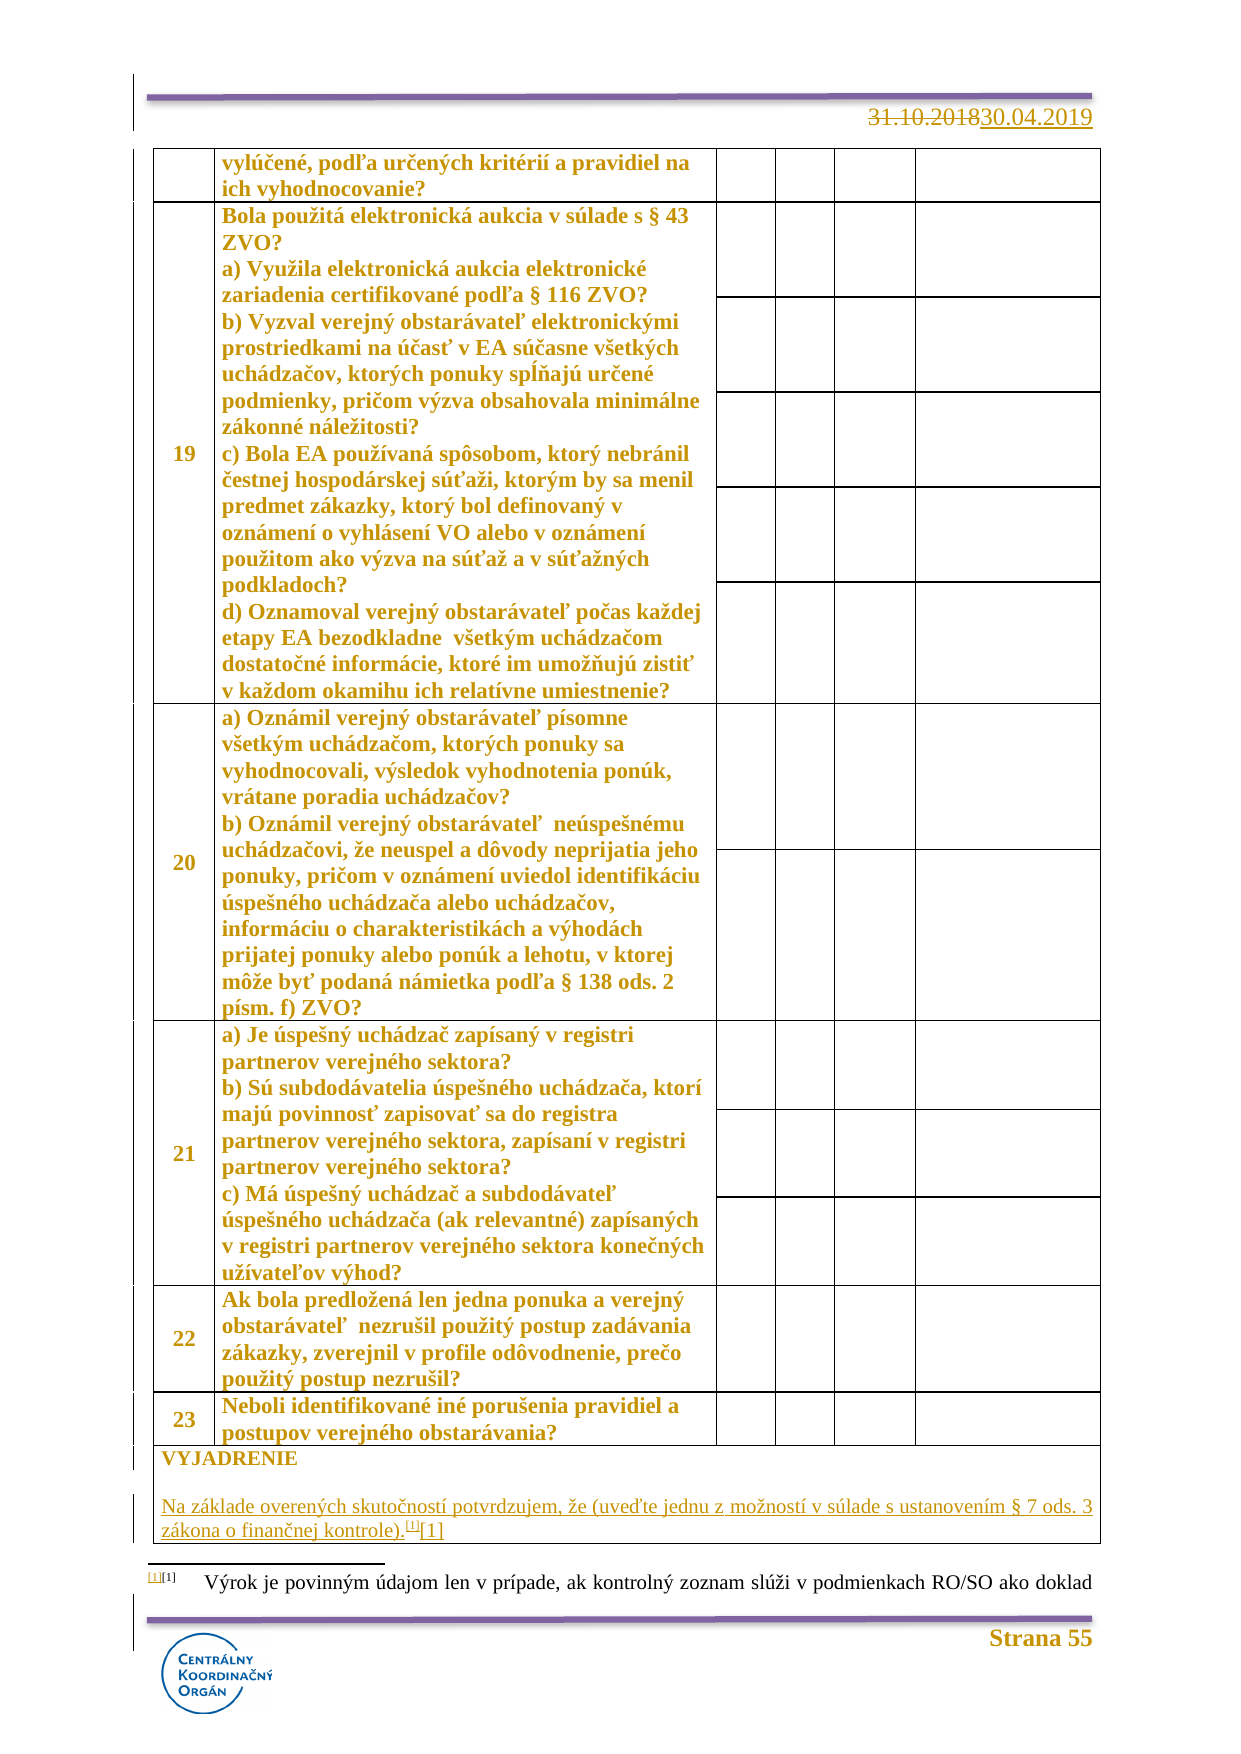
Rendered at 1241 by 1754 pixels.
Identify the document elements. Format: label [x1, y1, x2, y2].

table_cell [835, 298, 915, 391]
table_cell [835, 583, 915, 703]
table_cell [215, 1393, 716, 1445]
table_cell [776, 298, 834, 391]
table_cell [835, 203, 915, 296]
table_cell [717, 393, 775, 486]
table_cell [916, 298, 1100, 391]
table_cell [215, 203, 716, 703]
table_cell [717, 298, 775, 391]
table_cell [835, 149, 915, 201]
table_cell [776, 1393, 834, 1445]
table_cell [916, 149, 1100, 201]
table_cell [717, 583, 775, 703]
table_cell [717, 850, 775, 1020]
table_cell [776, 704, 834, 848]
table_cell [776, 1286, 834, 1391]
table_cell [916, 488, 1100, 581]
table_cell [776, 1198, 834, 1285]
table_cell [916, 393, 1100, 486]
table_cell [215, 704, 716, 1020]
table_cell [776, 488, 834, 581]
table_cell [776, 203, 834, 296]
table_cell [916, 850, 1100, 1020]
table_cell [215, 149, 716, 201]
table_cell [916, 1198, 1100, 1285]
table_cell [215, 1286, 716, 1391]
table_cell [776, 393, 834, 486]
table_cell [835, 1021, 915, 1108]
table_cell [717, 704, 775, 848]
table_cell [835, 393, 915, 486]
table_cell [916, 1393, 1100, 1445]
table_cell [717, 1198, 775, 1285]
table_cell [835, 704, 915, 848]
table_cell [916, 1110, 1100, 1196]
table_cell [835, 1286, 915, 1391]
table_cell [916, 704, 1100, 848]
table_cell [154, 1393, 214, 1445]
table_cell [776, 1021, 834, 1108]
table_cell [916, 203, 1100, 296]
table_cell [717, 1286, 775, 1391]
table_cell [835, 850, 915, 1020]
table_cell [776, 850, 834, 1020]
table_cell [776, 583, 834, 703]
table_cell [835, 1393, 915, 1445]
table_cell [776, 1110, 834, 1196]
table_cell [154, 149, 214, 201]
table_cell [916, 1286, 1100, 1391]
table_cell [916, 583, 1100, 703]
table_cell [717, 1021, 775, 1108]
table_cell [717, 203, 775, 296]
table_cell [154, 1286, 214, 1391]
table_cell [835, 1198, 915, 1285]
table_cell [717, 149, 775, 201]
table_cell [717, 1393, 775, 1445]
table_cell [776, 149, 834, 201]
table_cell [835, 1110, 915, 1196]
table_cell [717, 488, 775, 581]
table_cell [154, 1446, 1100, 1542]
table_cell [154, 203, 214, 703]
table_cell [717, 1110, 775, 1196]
picture [159, 1631, 272, 1713]
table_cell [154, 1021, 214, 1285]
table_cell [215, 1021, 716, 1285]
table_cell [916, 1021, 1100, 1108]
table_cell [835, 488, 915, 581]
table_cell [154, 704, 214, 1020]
